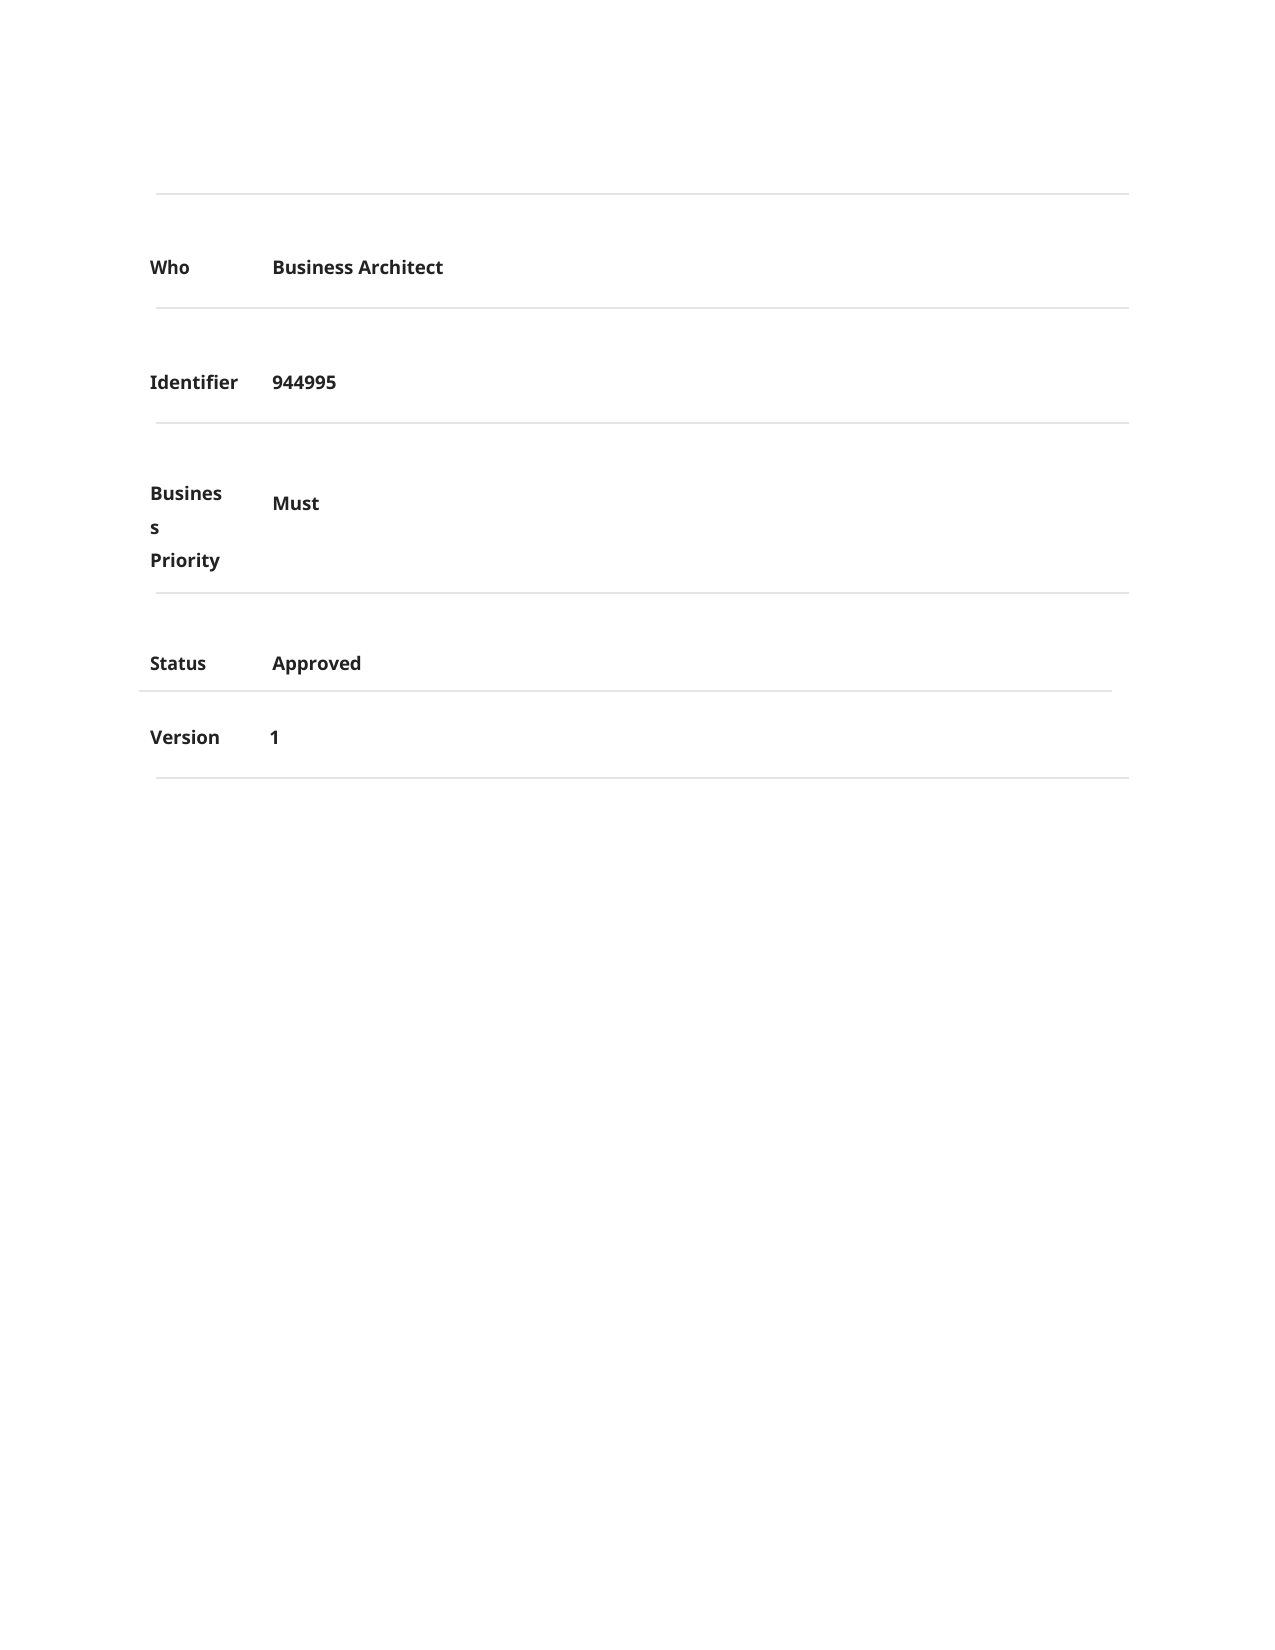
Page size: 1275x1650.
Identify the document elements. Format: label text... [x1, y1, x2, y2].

text Must [272, 490, 1131, 516]
text Identifier 944995 [150, 369, 1131, 395]
text Status Approved [150, 651, 1131, 676]
text Version 1 [150, 724, 1131, 749]
text Who Business Architect [150, 255, 1131, 280]
text Business Priority [150, 480, 225, 573]
